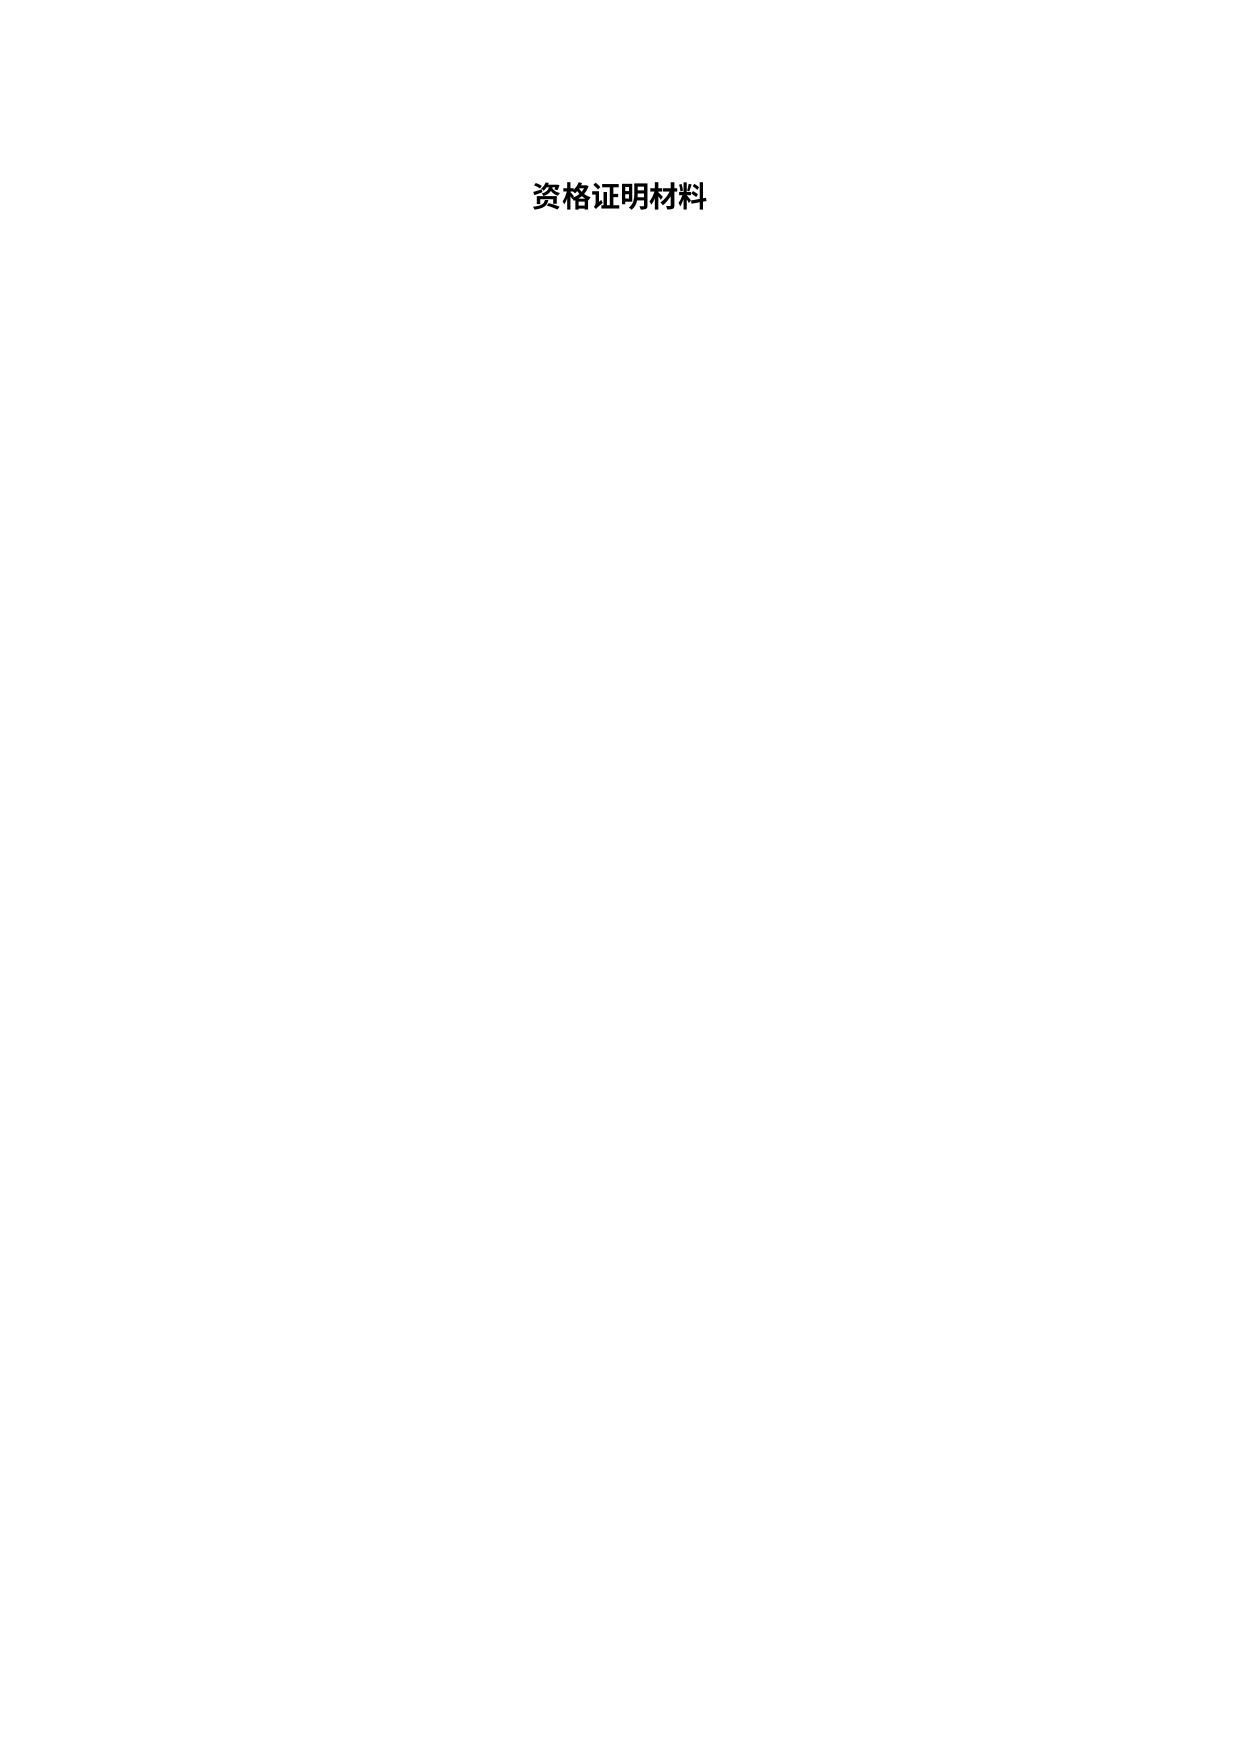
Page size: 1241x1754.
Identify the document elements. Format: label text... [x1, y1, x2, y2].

text 资格证明材料 [187, 162, 1053, 227]
